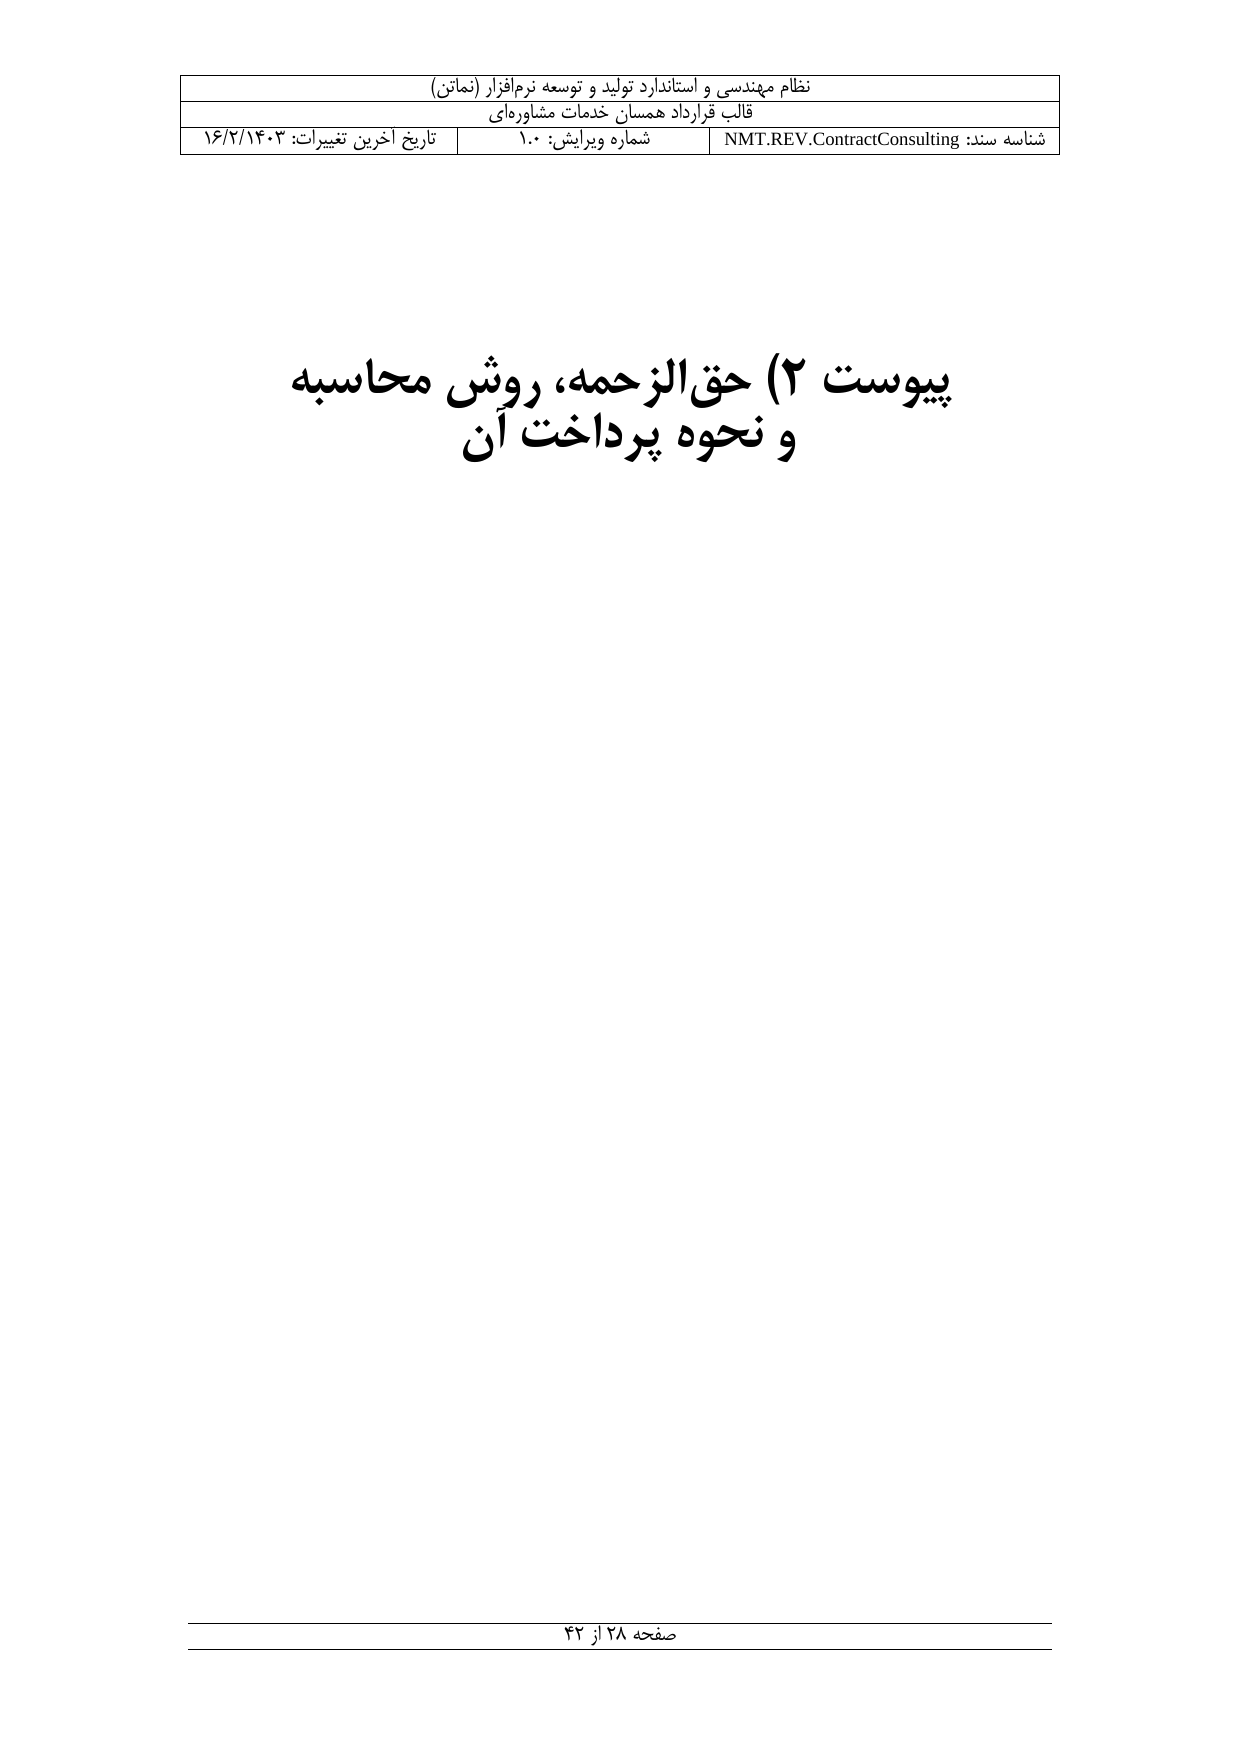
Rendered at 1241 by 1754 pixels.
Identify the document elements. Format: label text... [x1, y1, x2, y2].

subtitle پيوست 2) حق‌الزحمه، روش محاسبه [187, 356, 1053, 411]
subtitle و نحوه پرداخت آن [187, 411, 1053, 465]
